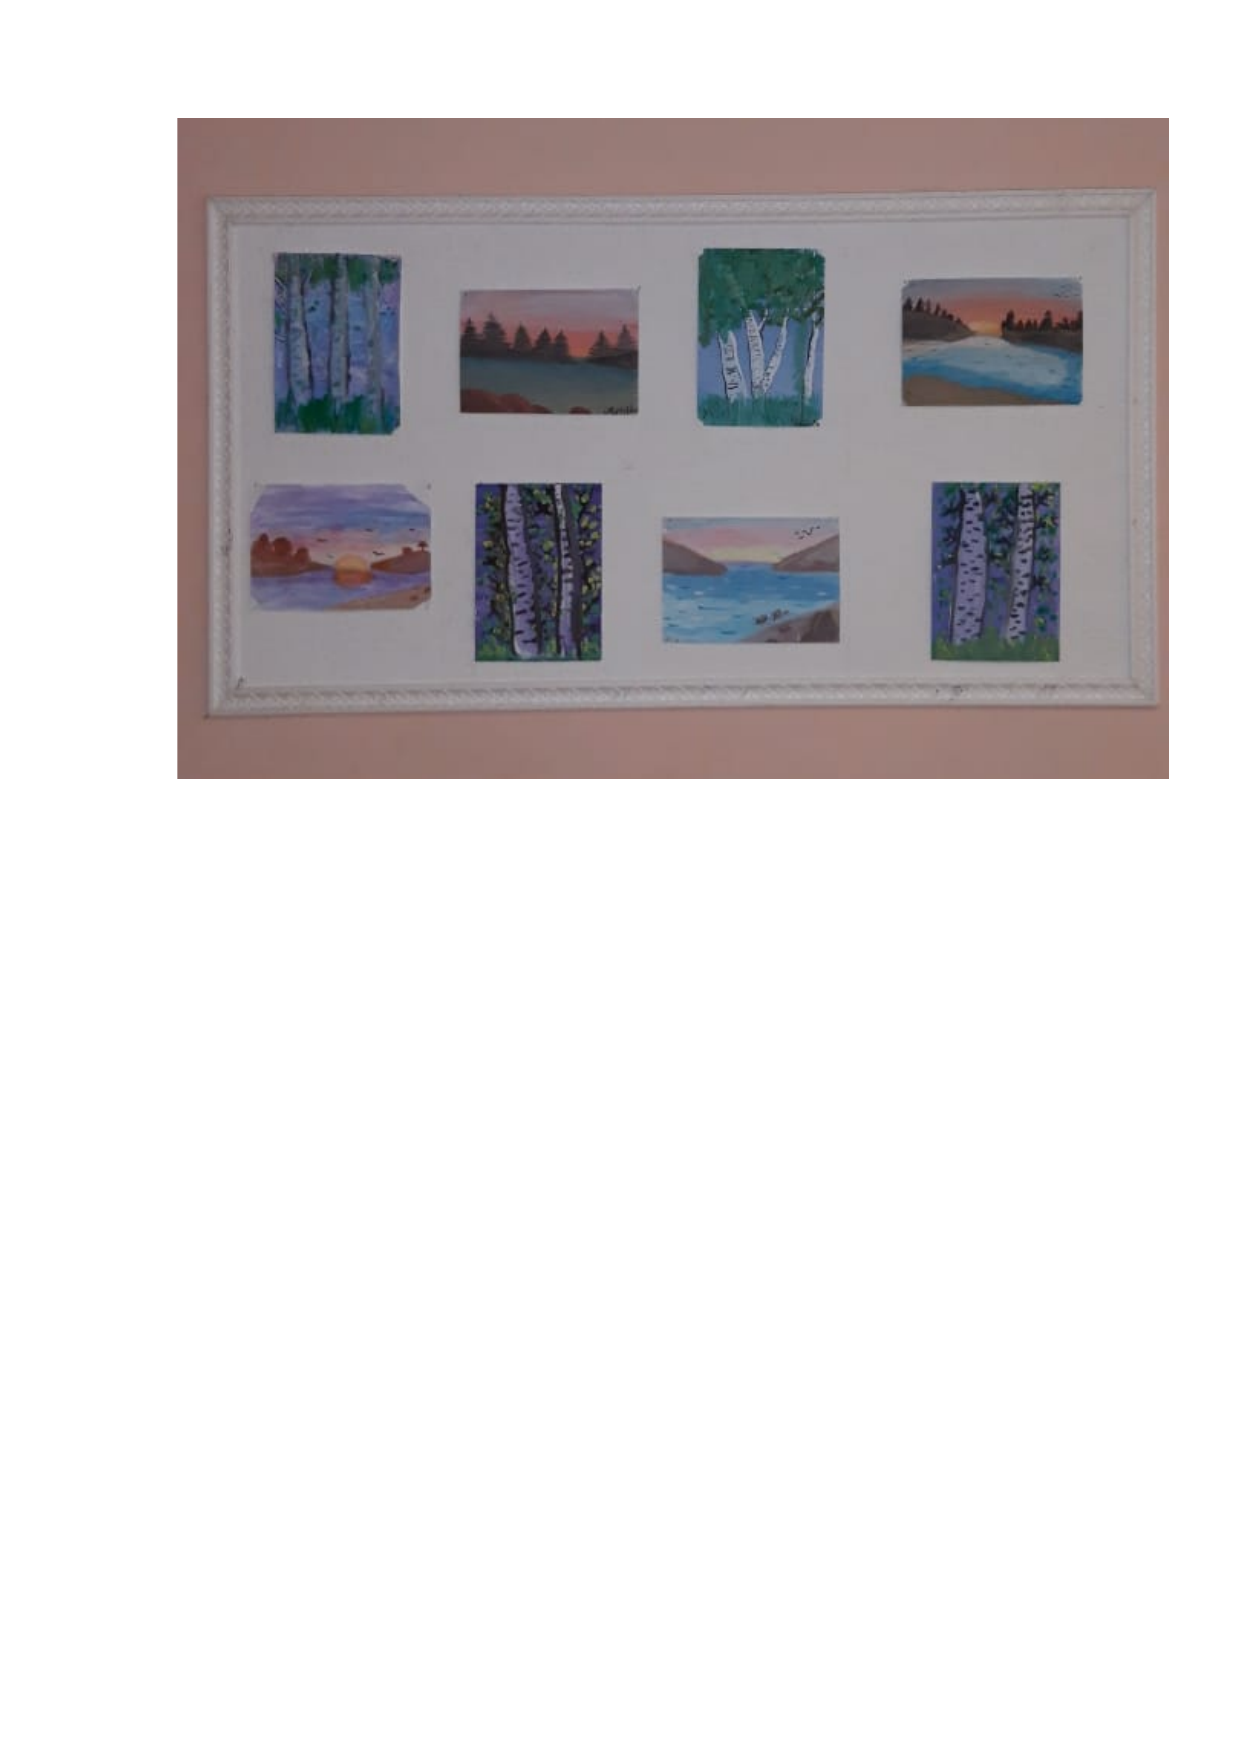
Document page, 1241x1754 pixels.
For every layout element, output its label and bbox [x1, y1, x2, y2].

picture [177, 118, 1169, 779]
